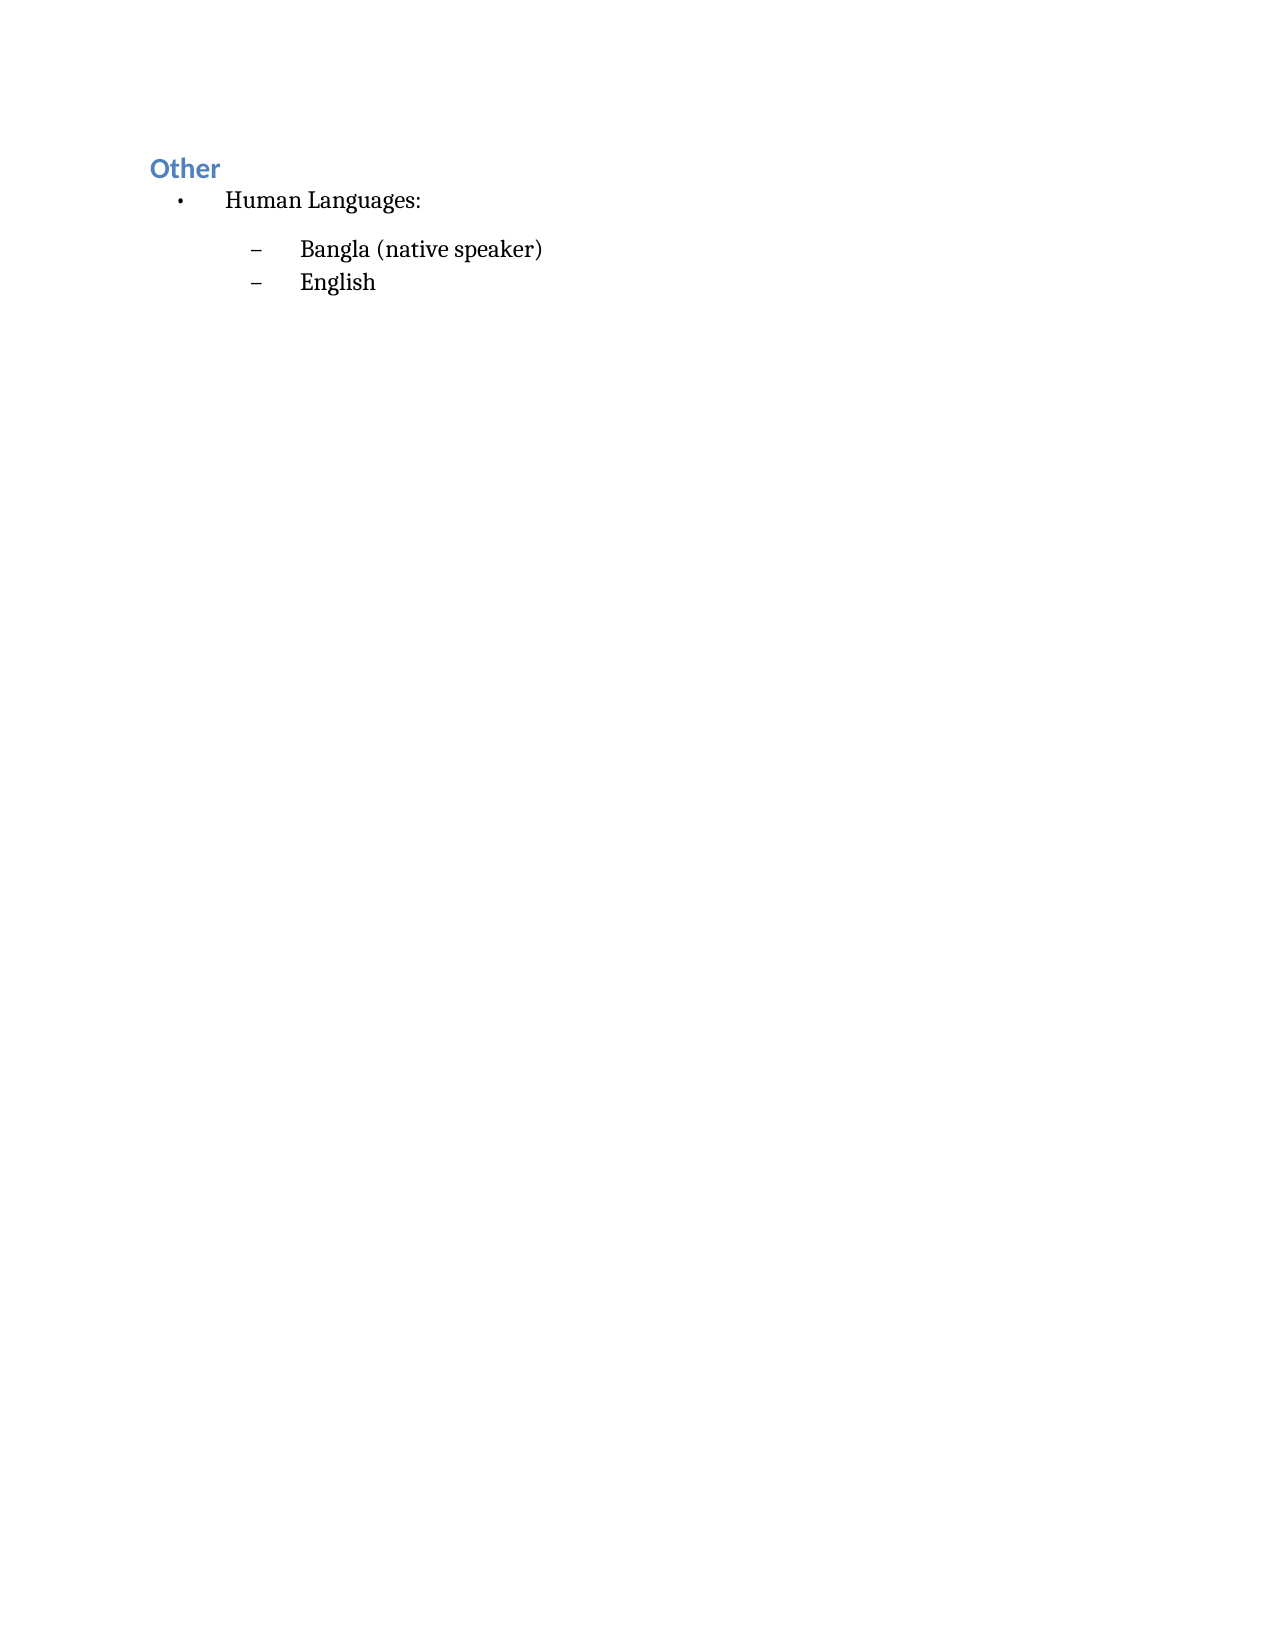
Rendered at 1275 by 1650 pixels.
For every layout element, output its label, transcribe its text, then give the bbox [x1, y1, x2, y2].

list Bangla (native speaker) [250, 235, 1125, 264]
list Human Languages: [175, 186, 1125, 214]
subtitle Other [150, 150, 1125, 186]
list English [250, 268, 1125, 296]
